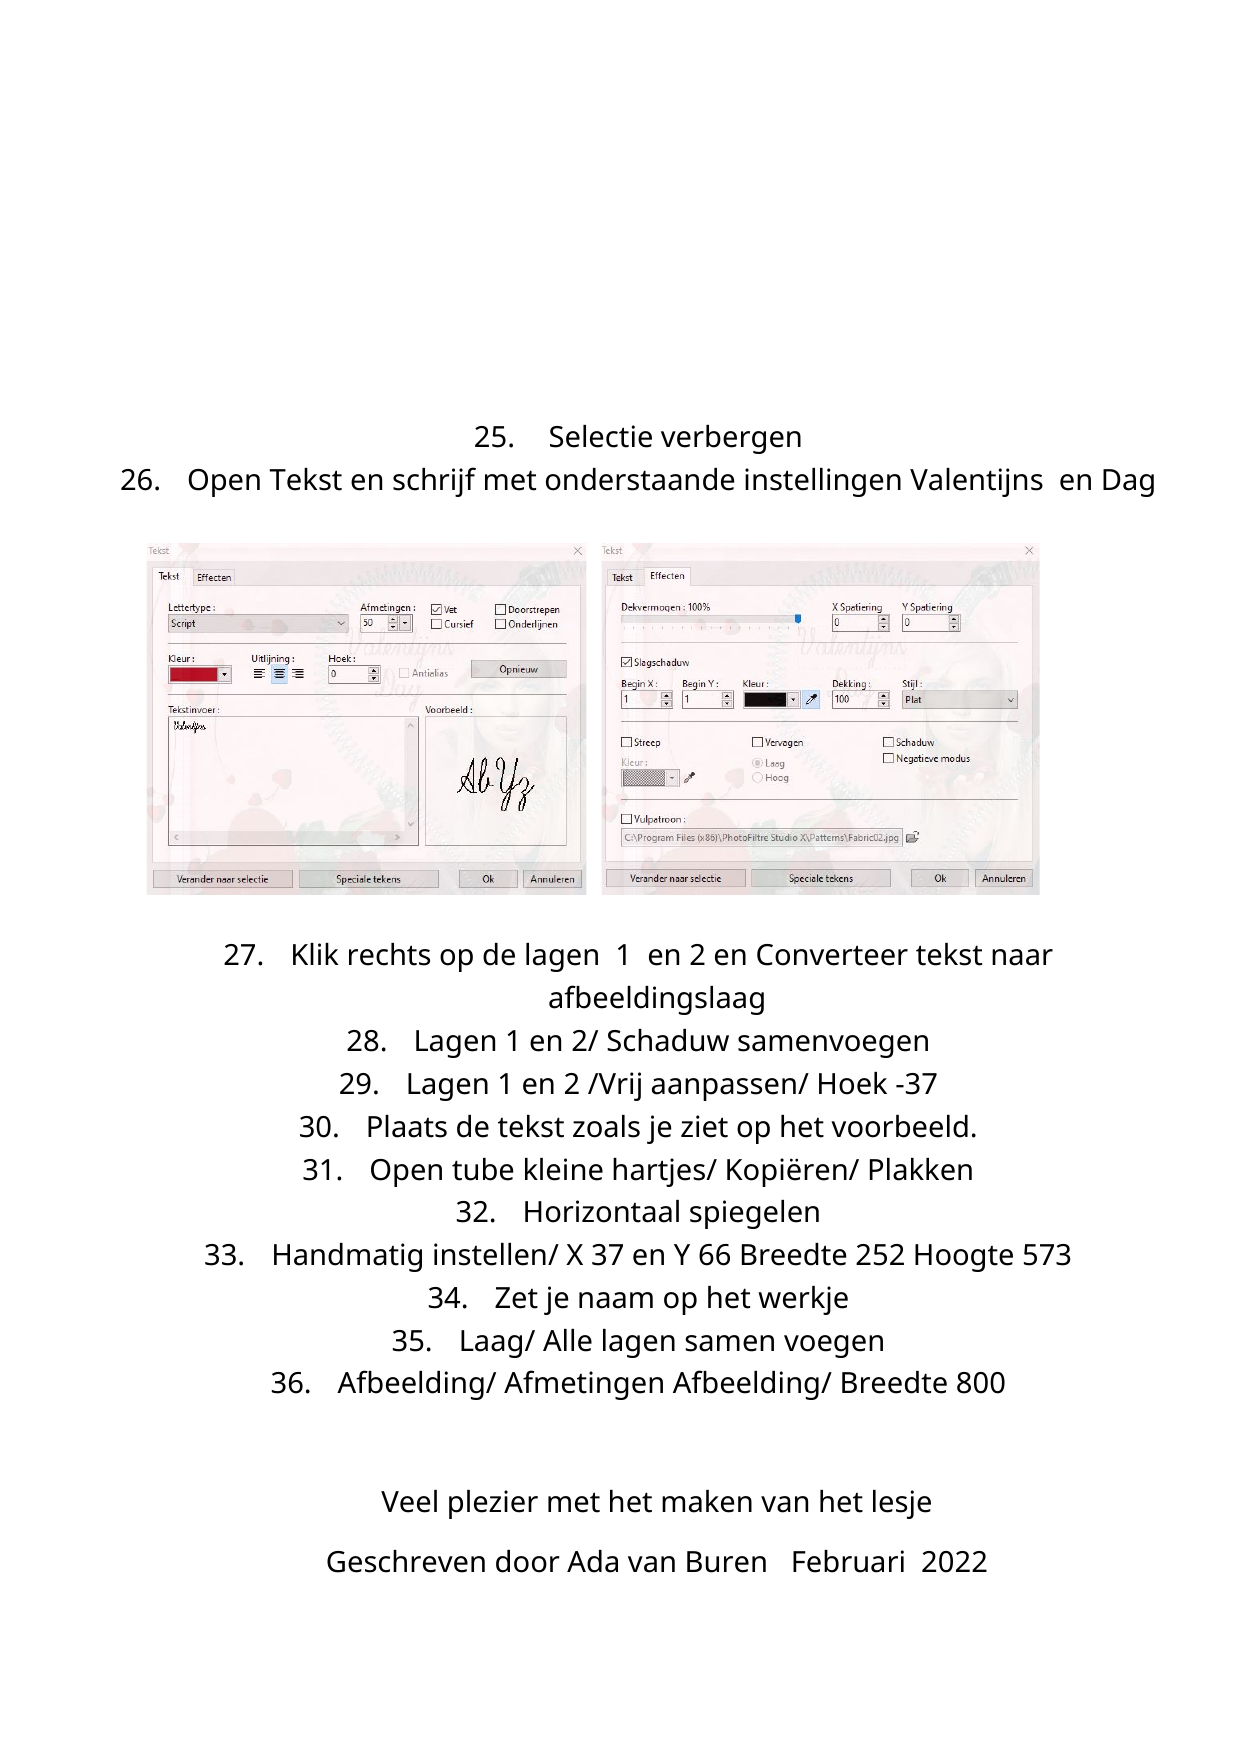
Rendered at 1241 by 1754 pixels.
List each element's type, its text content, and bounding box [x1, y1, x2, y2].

list Klik rechts op de lagen 1 en 2 en Converteer tekst naar afbeeldingslaag [110, 935, 1167, 1017]
list Afbeelding/ Afmetingen Afbeelding/ Breedte 800 [110, 1363, 1167, 1402]
list Open Tekst en schrijf met onderstaande instellingen Valentijns en Dag [110, 459, 1167, 498]
list Zet je naam op het werkje [110, 1277, 1167, 1317]
list Handmatig instellen/ X 37 en Y 66 Breedte 252 Hoogte 573 [110, 1234, 1167, 1274]
list Selectie verbergen [110, 416, 1167, 456]
text Geschreven door Ada van Buren Februari 2022 [148, 1541, 1167, 1581]
list Plaats de tekst zoals je ziet op het voorbeeld. [110, 1106, 1167, 1146]
picture [146, 543, 587, 895]
picture [601, 543, 1040, 895]
list Laag/ Alle lagen samen voegen [110, 1320, 1167, 1360]
list Horizontaal spiegelen [110, 1192, 1167, 1231]
list Lagen 1 en 2/ Schaduw samenvoegen [110, 1020, 1167, 1060]
list Open tube kleine hartjes/ Kopiëren/ Plakken [110, 1149, 1167, 1188]
list Lagen 1 en 2 /Vrij aanpassen/ Hoek -37 [110, 1063, 1167, 1103]
text Veel plezier met het maken van het lesje [148, 1482, 1167, 1521]
